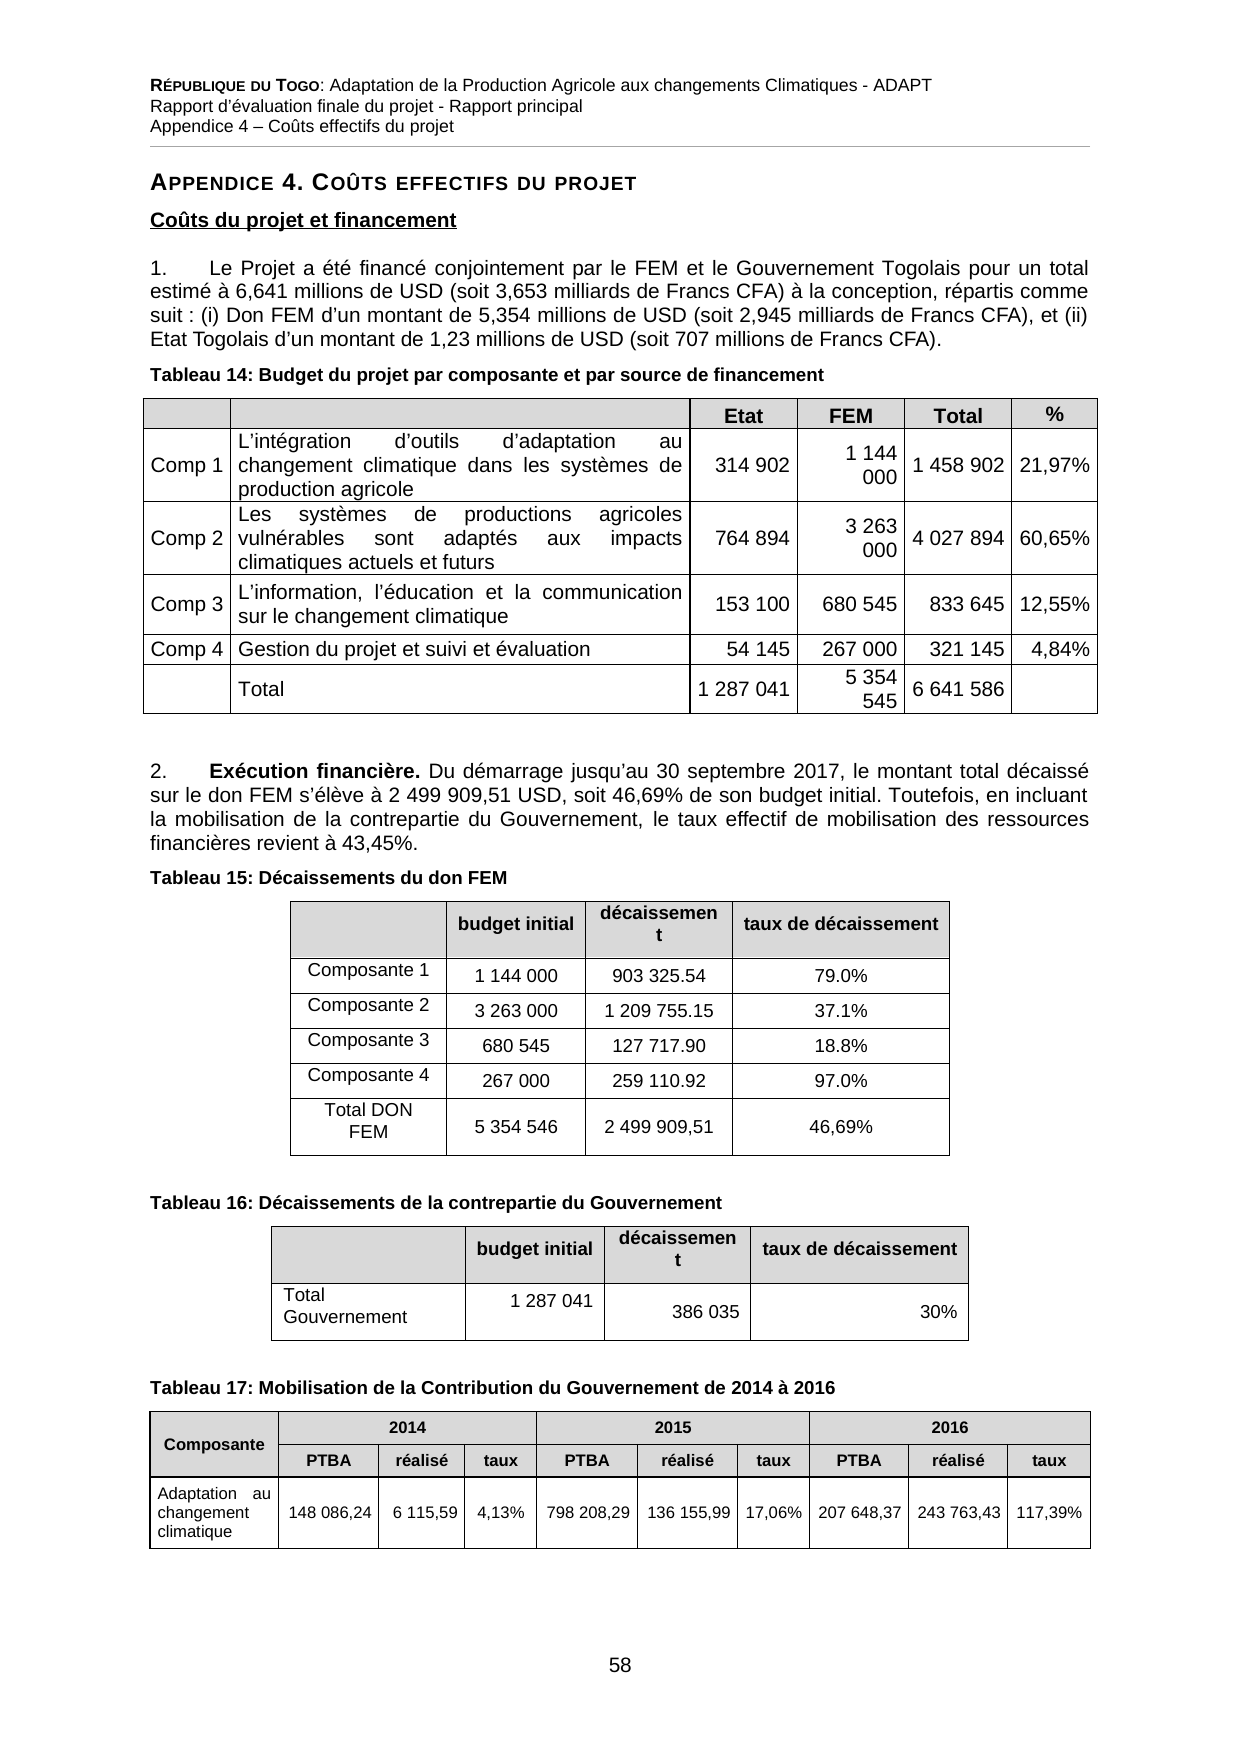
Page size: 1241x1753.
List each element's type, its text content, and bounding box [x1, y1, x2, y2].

table_header budget initial [466, 1227, 604, 1283]
table_cell Les systèmes de productions agricoles vulnérables sont adaptés aux impacts climatiques actuels et futurs [231, 502, 689, 574]
table_header Total [905, 399, 1011, 428]
text Coûts du projet et financement [150, 207, 1090, 231]
table_cell 1 209 755.15 [586, 994, 732, 1028]
table_cell 6 641 586 [905, 665, 1011, 713]
table_header 2016 [810, 1412, 1090, 1444]
table_header [291, 902, 446, 957]
table_cell Composante 4 [291, 1064, 446, 1098]
table_header % [1012, 399, 1097, 428]
table_cell Comp 3 [144, 575, 230, 634]
table_cell Total Gouvernement [272, 1284, 465, 1339]
table_cell 798 208,29 [537, 1478, 637, 1547]
table_cell [1012, 665, 1097, 713]
table_cell 243 763,43 [909, 1478, 1007, 1547]
table_header [231, 399, 689, 428]
table_cell 148 086,24 [279, 1478, 378, 1547]
table_cell 37.1% [733, 994, 949, 1028]
table_cell 680 545 [798, 575, 904, 634]
table_cell PTBA [537, 1445, 637, 1476]
table_cell 386 035 [605, 1284, 750, 1339]
table_header 2015 [537, 1412, 809, 1444]
table_cell 18.8% [733, 1029, 949, 1063]
table_cell 21,97% [1012, 429, 1097, 501]
table_cell 17,06% [738, 1478, 809, 1547]
table_cell L’intégration d’outils d’adaptation au changement climatique dans les systèmes de production agricole [231, 429, 689, 501]
table_cell réalisé [379, 1445, 464, 1476]
table_cell PTBA [810, 1445, 908, 1476]
text Tableau 14: Budget du projet par composante et par source de financement [150, 364, 1090, 385]
table_cell Gestion du projet et suivi et évaluation [231, 635, 689, 664]
table_cell 3 263 000 [447, 994, 585, 1028]
table_header taux de décaissement [733, 902, 949, 957]
table_header Etat [691, 399, 797, 428]
table_cell Composante 1 [291, 959, 446, 993]
list Le Projet a été financé conjointement par le FEM et le Gouvernement Togolais pour un total estimé à 6,641 millions de USD (soit 3,653 milliards de Francs CFA) à la conception, répartis comme suit : (i) Don FEM d’un montant de 5,354 millions de USD (soit 2,945 milliards de Francs CFA), et (ii) Etat Togolais d’un montant de 1,23 millions de USD (soit 707 millions de Francs CFA). [150, 255, 1090, 351]
table_header Composante [151, 1412, 278, 1476]
table_cell Total [231, 665, 689, 713]
table_cell réalisé [909, 1445, 1007, 1476]
table_cell Comp 1 [144, 429, 230, 501]
table_cell 127 717.90 [586, 1029, 732, 1063]
table_header décaissement [586, 902, 732, 957]
table_cell 833 645 [905, 575, 1011, 634]
table_cell 1 144 000 [447, 959, 585, 993]
table_cell 321 145 [905, 635, 1011, 664]
table_cell 30% [751, 1284, 968, 1339]
table_cell Comp 4 [144, 635, 230, 664]
table_cell 903 325.54 [586, 959, 732, 993]
table_cell 79.0% [733, 959, 949, 993]
table_cell 1 287 041 [691, 665, 797, 713]
table_cell 259 110.92 [586, 1064, 732, 1098]
table_cell 680 545 [447, 1029, 585, 1063]
table_cell 5 354 545 [798, 665, 904, 713]
text Appendice 4. Coûts effectifs du projet [150, 167, 1090, 195]
table_cell PTBA [279, 1445, 378, 1476]
text Tableau 17: Mobilisation de la Contribution du Gouvernement de 2014 à 2016 [150, 1377, 1090, 1398]
text Tableau 15: Décaissements du don FEM [150, 867, 1090, 888]
table_header décaissement [605, 1227, 750, 1283]
table_cell 4,13% [465, 1478, 536, 1547]
table_cell Comp 2 [144, 502, 230, 574]
table_cell taux [1008, 1445, 1090, 1476]
table_cell Composante 3 [291, 1029, 446, 1063]
list Exécution financière. Du démarrage jusqu’au 30 septembre 2017, le montant total décaissé sur le don FEM s’élève à 2 499 909,51 USD, soit 46,69% de son budget initial. Toutefois, en incluant la mobilisation de la contrepartie du Gouvernement, le taux effectif de mobilisation des ressources financières revient à 43,45%. [150, 758, 1090, 854]
table_cell Adaptation au changement climatique [151, 1478, 278, 1547]
table_header budget initial [447, 902, 585, 957]
table_cell 12,55% [1012, 575, 1097, 634]
table_cell 1 144 000 [798, 429, 904, 501]
table_cell L’information, l’éducation et la communication sur le changement climatique [231, 575, 689, 634]
table_cell 4 027 894 [905, 502, 1011, 574]
table_cell 6 115,59 [379, 1478, 464, 1547]
table_cell réalisé [638, 1445, 737, 1476]
table_cell 153 100 [691, 575, 797, 634]
table_header taux de décaissement [751, 1227, 968, 1283]
table_cell 5 354 546 [447, 1099, 585, 1154]
table_cell 136 155,99 [638, 1478, 737, 1547]
table_cell 117,39% [1008, 1478, 1090, 1547]
table_header [144, 399, 230, 428]
table_cell taux [465, 1445, 536, 1476]
table_cell 3 263 000 [798, 502, 904, 574]
table_cell [144, 665, 230, 713]
table_cell 1 458 902 [905, 429, 1011, 501]
table_cell 314 902 [691, 429, 797, 501]
table_cell 1 287 041 [466, 1284, 604, 1339]
table_cell 267 000 [447, 1064, 585, 1098]
table_cell Composante 2 [291, 994, 446, 1028]
table_cell 60,65% [1012, 502, 1097, 574]
table_header 2014 [279, 1412, 536, 1444]
table_header [272, 1227, 465, 1283]
text Tableau 16: Décaissements de la contrepartie du Gouvernement [150, 1192, 1090, 1214]
table_cell 4,84% [1012, 635, 1097, 664]
table_cell 54 145 [691, 635, 797, 664]
table_cell 2 499 909,51 [586, 1099, 732, 1154]
table_header FEM [798, 399, 904, 428]
table_cell Total DON FEM [291, 1099, 446, 1154]
table_cell 46,69% [733, 1099, 949, 1154]
table_cell 97.0% [733, 1064, 949, 1098]
table_cell 207 648,37 [810, 1478, 908, 1547]
table_cell 267 000 [798, 635, 904, 664]
table_cell 764 894 [691, 502, 797, 574]
table_cell taux [738, 1445, 809, 1476]
